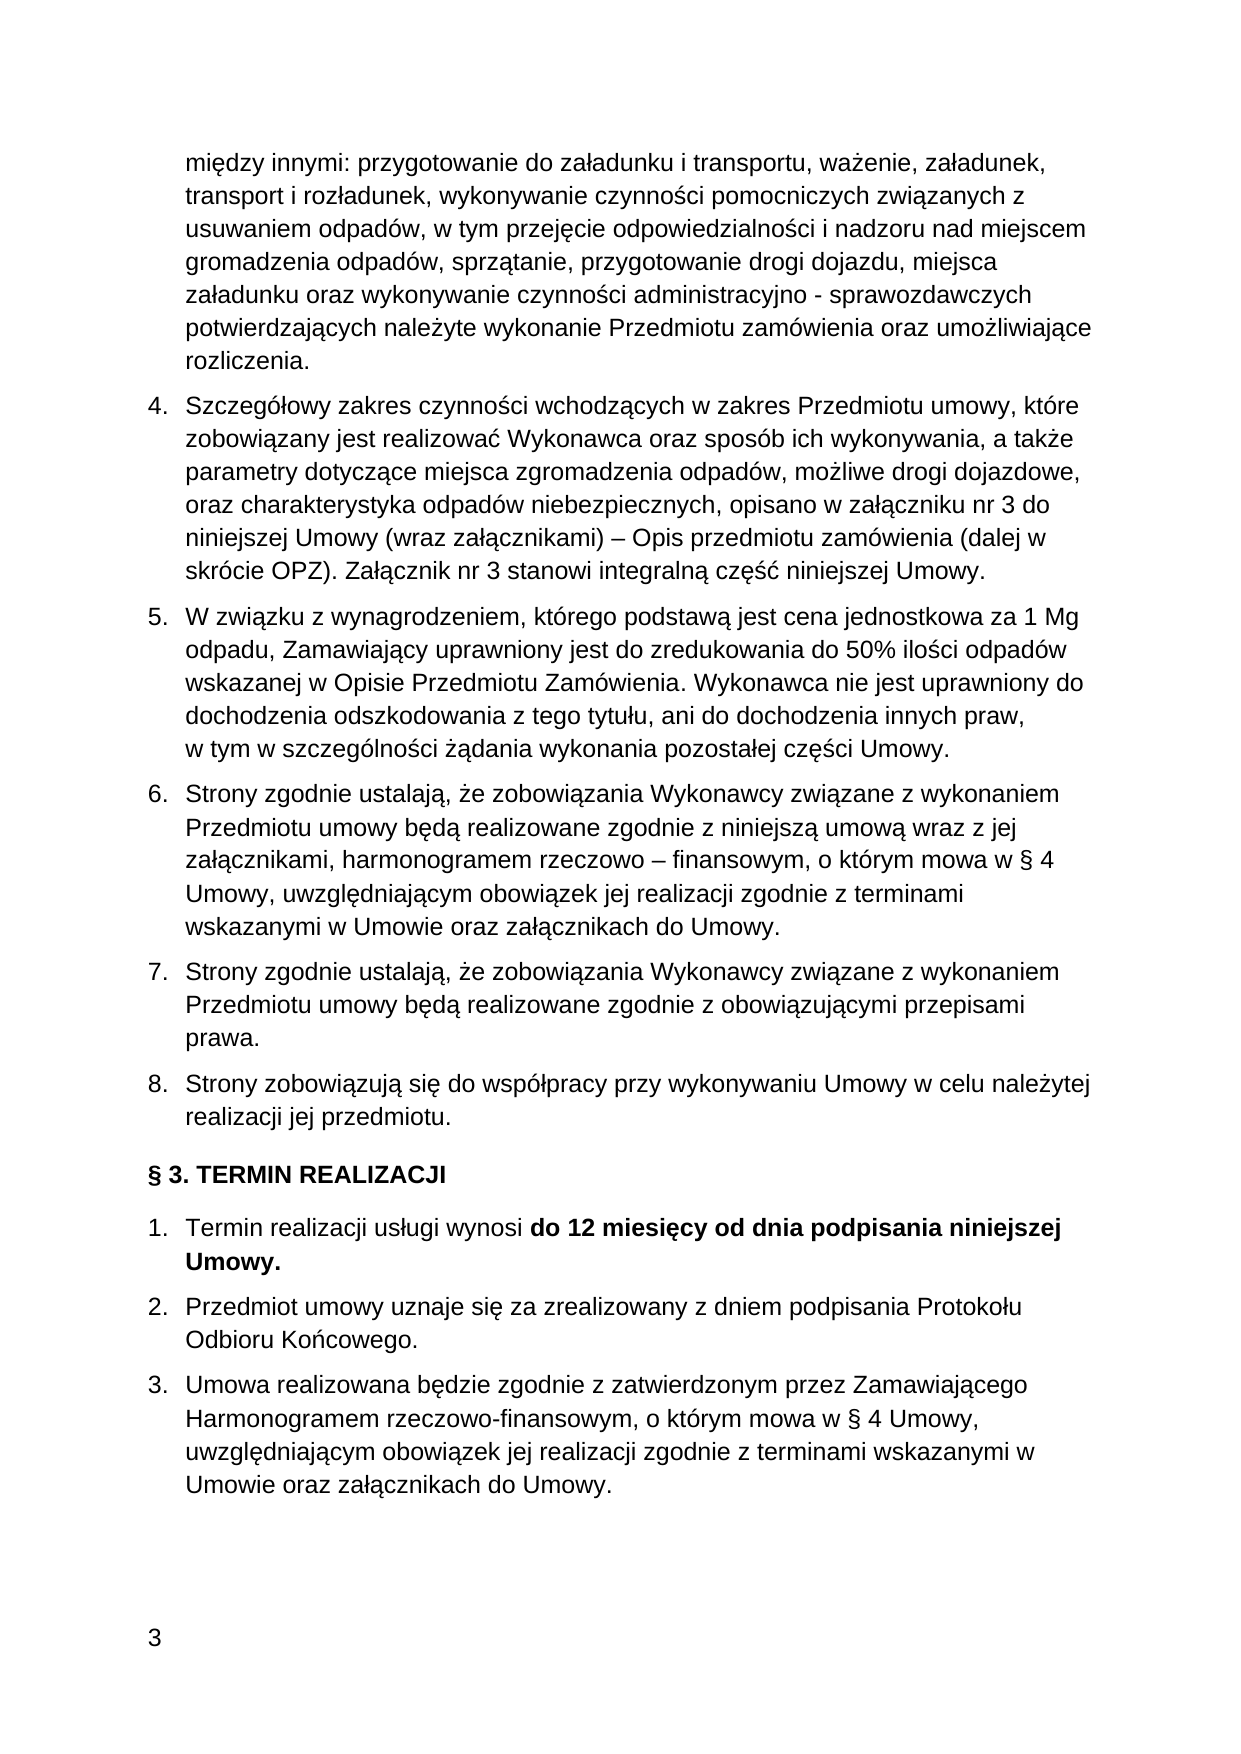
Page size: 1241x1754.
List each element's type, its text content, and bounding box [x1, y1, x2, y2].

list Szczegółowy zakres czynności wchodzących w zakres Przedmiotu umowy, które zobowiązany jest realizować Wykonawca oraz sposób ich wykonywania, a także parametry dotyczące miejsca zgromadzenia odpadów, możliwe drogi dojazdowe, oraz charakterystyka odpadów niebezpiecznych, opisano w załączniku nr 3 do niniejszej Umowy (wraz załącznikami) – Opis przedmiotu zamówienia (dalej w skrócie OPZ). Załącznik nr 3 stanowi integralną część niniejszej Umowy. [148, 391, 1093, 585]
list Strony zgodnie ustalają, że zobowiązania Wykonawcy związane z wykonaniem Przedmiotu umowy będą realizowane zgodnie z niniejszą umową wraz z jej załącznikami, harmonogramem rzeczowo – finansowym, o którym mowa w § 4 Umowy, uwzględniającym obowiązek jej realizacji zgodnie z terminami wskazanymi w Umowie oraz załącznikach do Umowy. [148, 779, 1093, 940]
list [148, 148, 1093, 374]
list Umowa realizowana będzie zgodnie z zatwierdzonym przez Zamawiającego Harmonogramem rzeczowo-finansowym, o którym mowa w § 4 Umowy, uwzględniającym obowiązek jej realizacji zgodnie z terminami wskazanymi w Umowie oraz załącznikach do Umowy. [148, 1371, 1093, 1498]
list Przedmiot umowy uznaje się za zrealizowany z dniem podpisania Protokołu Odbioru Końcowego. [148, 1292, 1093, 1354]
list Termin realizacji usługi wynosi do 12 miesięcy od dnia podpisania niniejszej Umowy. [148, 1213, 1093, 1275]
list Strony zobowiązują się do współpracy przy wykonywaniu Umowy w celu należytej realizacji jej przedmiotu. [148, 1069, 1093, 1130]
subtitle § 3. TERMIN REALIZACJI [148, 1160, 1093, 1188]
list W związku z wynagrodzeniem, którego podstawą jest cena jednostkowa za 1 Mg odpadu, Zamawiający uprawniony jest do zredukowania do 50% ilości odpadów wskazanej w Opisie Przedmiotu Zamówienia. Wykonawca nie jest uprawniony do dochodzenia odszkodowania z tego tytułu, ani do dochodzenia innych praw, w tym w szczególności żądania wykonania pozostałej części Umowy. [148, 602, 1093, 763]
list Strony zgodnie ustalają, że zobowiązania Wykonawcy związane z wykonaniem Przedmiotu umowy będą realizowane zgodnie z obowiązującymi przepisami prawa. [148, 957, 1093, 1052]
